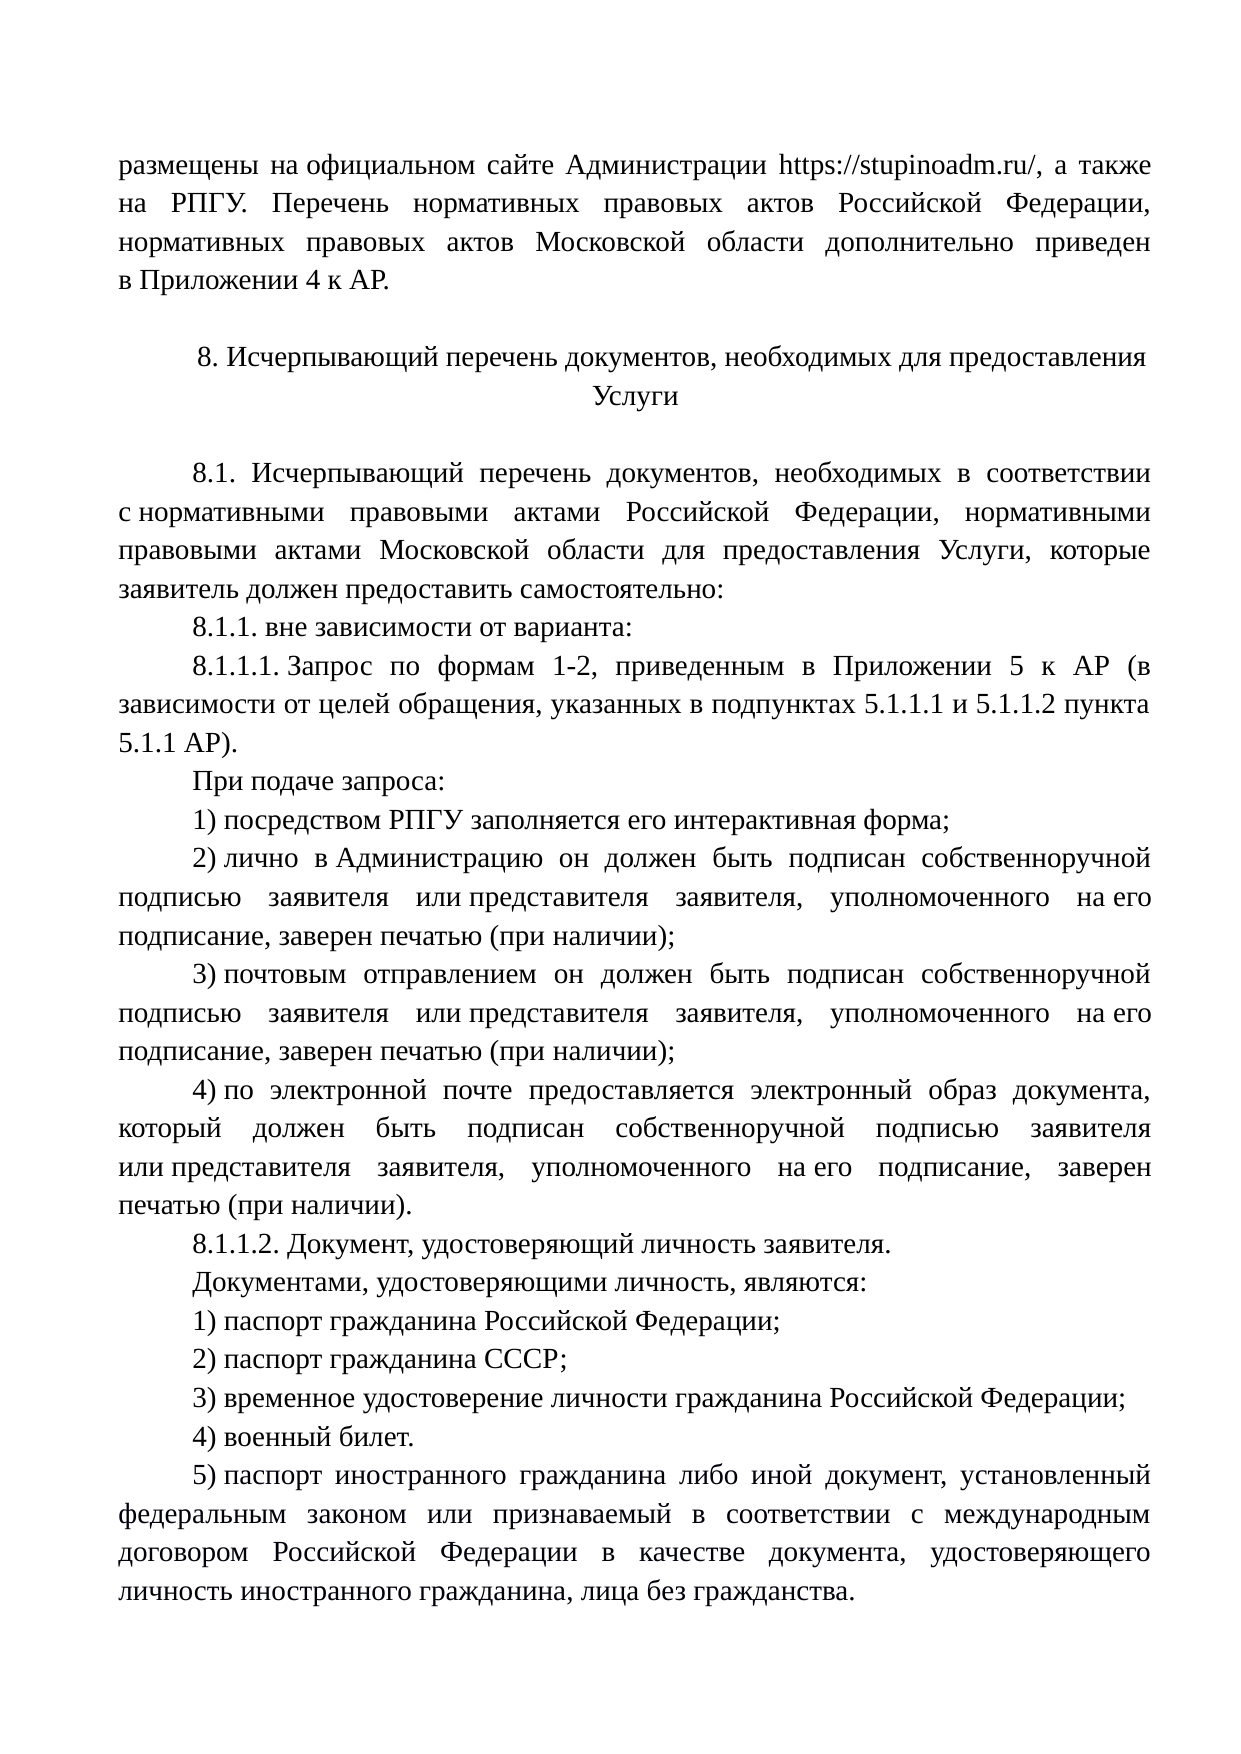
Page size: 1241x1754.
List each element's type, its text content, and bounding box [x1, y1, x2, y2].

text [118, 147, 1152, 296]
text 5) паспорт иностранного гражданина либо иной документ, установленный федеральным законом или признаваемый в соответствии с международным договором Российской Федерации в качестве документа, удостоверяющего личность иностранного гражданина, лица без гражданства. [118, 1457, 1152, 1606]
text 8.1.1.2. Документ, удостоверяющий личность заявителя. [118, 1226, 1152, 1259]
text 8.1.1.1. Запрос по формам 1-2, приведенным в Приложении 5 к АР (в зависимости от целей обращения, указанных в подпунктах 5.1.1.1 и 5.1.1.2 пункта 5.1.1 АР). [118, 648, 1152, 758]
text 4) по электронной почте предоставляется электронный образ документа, который должен быть подписан собственноручной подписью заявителя или представителя заявителя, уполномоченного на его подписание, заверен печатью (при наличии). [118, 1072, 1152, 1221]
text 3) почтовым отправлением он должен быть подписан собственноручной подписью заявителя или представителя заявителя, уполномоченного на его подписание, заверен печатью (при наличии); [118, 956, 1152, 1067]
text 2) паспорт гражданина СССР; [118, 1342, 1152, 1375]
text 4) военный билет. [118, 1419, 1152, 1452]
text При подаче запроса: [118, 763, 1152, 797]
text 8.1.1. вне зависимости от варианта: [118, 609, 1152, 643]
text 2) лично в Администрацию он должен быть подписан собственноручной подписью заявителя или представителя заявителя, уполномоченного на его подписание, заверен печатью (при наличии); [118, 841, 1152, 951]
subtitle 8. Исчерпывающий перечень документов, необходимых для предоставления Услуги [118, 339, 1152, 412]
text Документами, удостоверяющими личность, являются: [118, 1264, 1152, 1298]
text 1) паспорт гражданина Российской Федерации; [118, 1303, 1152, 1337]
text 3) временное удостоверение личности гражданина Российской Федерации; [118, 1380, 1152, 1414]
text 8.1. Исчерпывающий перечень документов, необходимых в соответствии с нормативными правовыми актами Российской Федерации, нормативными правовыми актами Московской области для предоставления Услуги, которые заявитель должен предоставить самостоятельно: [118, 455, 1152, 604]
text 1) посредством РПГУ заполняется его интерактивная форма; [118, 802, 1152, 836]
